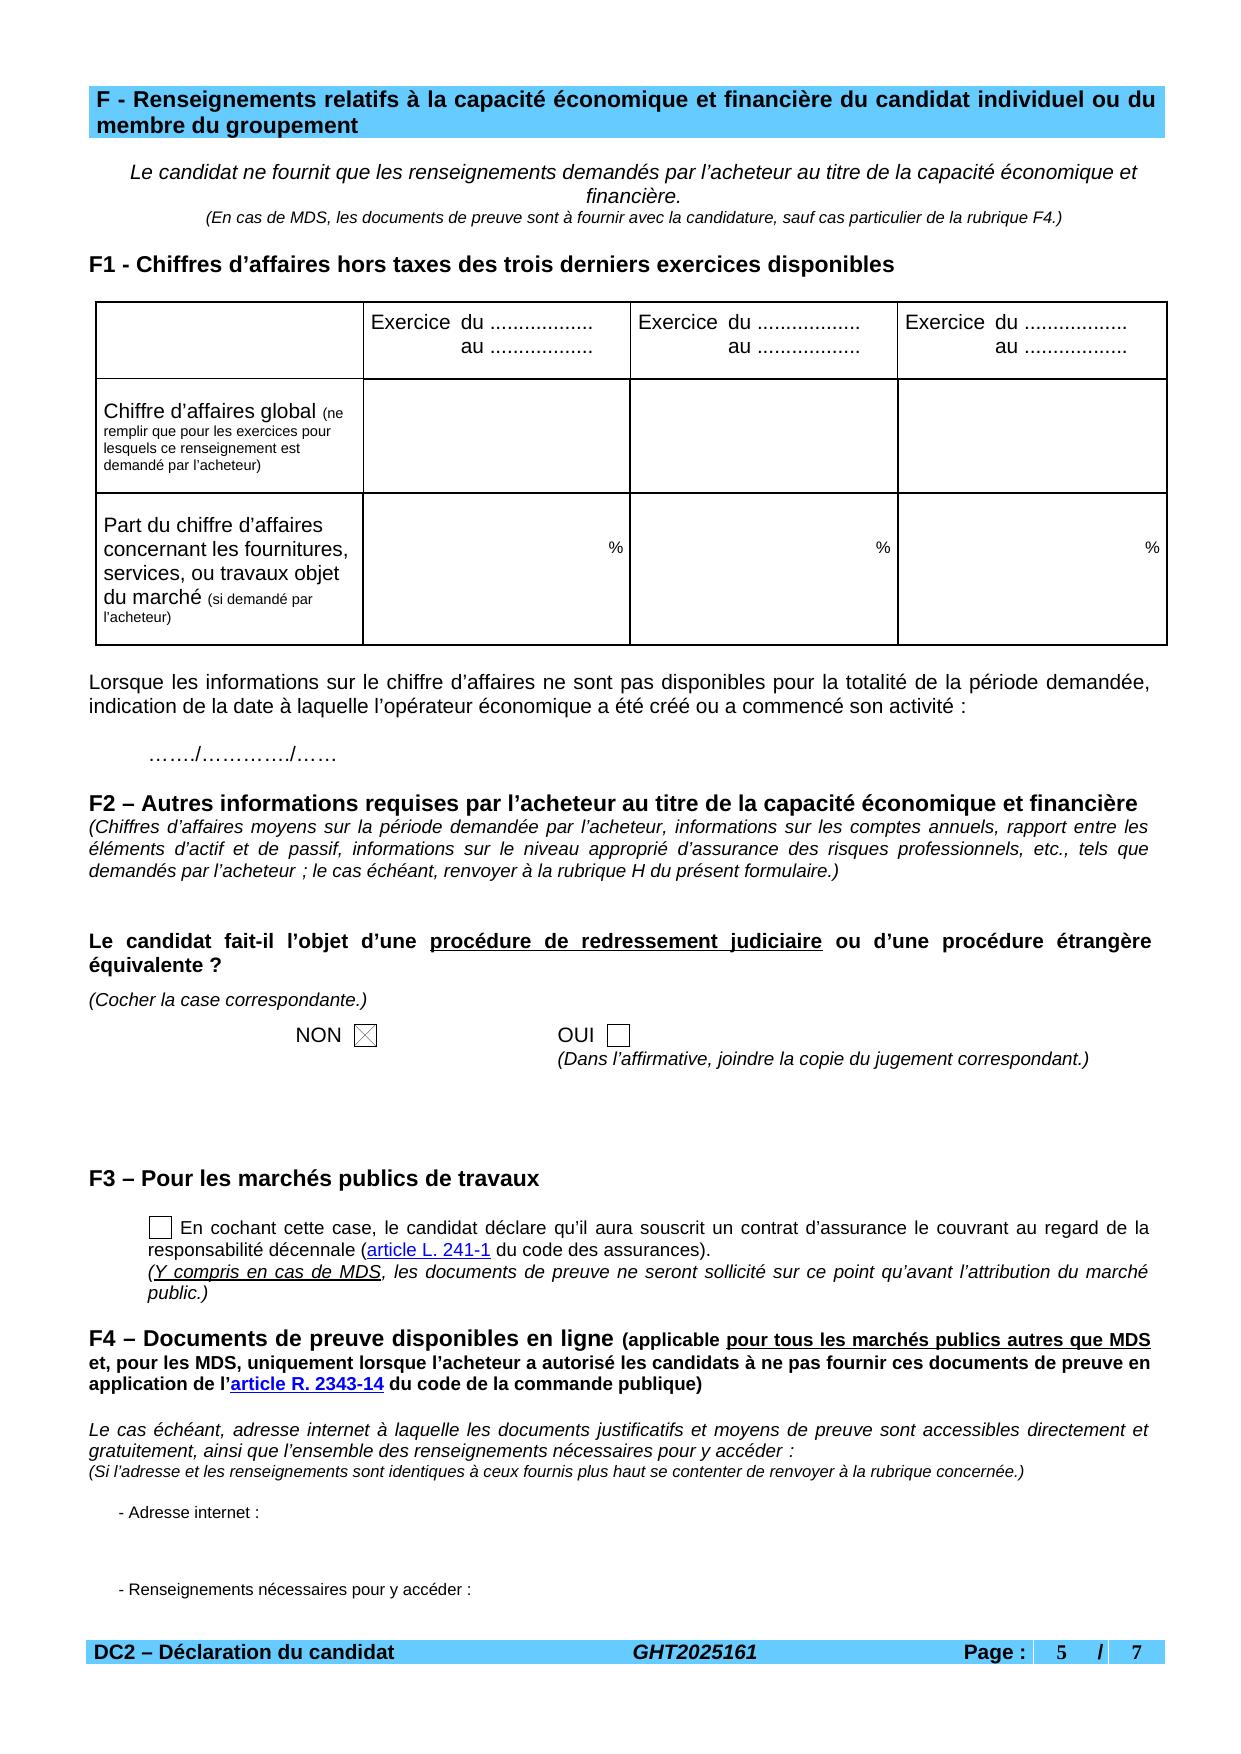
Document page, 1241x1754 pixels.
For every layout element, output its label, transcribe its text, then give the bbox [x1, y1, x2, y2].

text ……./…………./…… [148, 742, 1152, 766]
text F4 – Documents de preuve disponibles en ligne (applicable pour tous les marchés publics autres que MDS et, pour les MDS, uniquement lorsque l’acheteur a autorisé les candidats à ne pas fournir ces documents de preuve en application de l’article R. 2343-14 du code de la commande publique) [89, 1325, 1152, 1395]
table_cell % [899, 494, 1166, 644]
text - Adresse internet : [118, 1503, 1152, 1522]
text Le candidat fait-il l’objet d’une procédure de redressement judiciaire ou d’une procédure étrangère équivalente ? [89, 929, 1152, 977]
text - Renseignements nécessaires pour y accéder : [118, 1579, 1152, 1598]
table_cell [631, 380, 897, 492]
table_cell % [364, 494, 629, 644]
table_header Exercice du .................. au .................. [364, 303, 630, 378]
table_cell [899, 380, 1166, 492]
text F3 – Pour les marchés publics de travaux [89, 1165, 1152, 1191]
text (Cocher la case correspondante.) [89, 989, 1152, 1011]
text (Chiffres d’affaires moyens sur la période demandée par l’acheteur, informations sur les comptes annuels, rapport entre les éléments d’actif et de passif, informations sur le niveau approprié d’assurance des risques professionnels, etc., tels que demandés par l’acheteur ; le cas échéant, renvoyer à la rubrique H du présent formulaire.) [89, 816, 1152, 881]
text F1 - Chiffres d’affaires hors taxes des trois derniers exercices disponibles [89, 251, 1152, 277]
text Le cas échéant, adresse internet à laquelle les documents justificatifs et moyens de preuve sont accessibles directement et gratuitement, ainsi que l’ensemble des renseignements nécessaires pour y accéder : [89, 1419, 1152, 1462]
table_header Exercice du .................. au .................. [631, 303, 897, 378]
table_header F - Renseignements relatifs à la capacité économique et financière du candidat individuel ou du membre du groupement [89, 86, 1165, 138]
text En cochant cette case, le candidat déclare qu’il aura souscrit un contrat d’assurance le couvrant au regard de la responsabilité décennale (article L. 241-1 du code des assurances). [148, 1215, 1152, 1261]
text F2 – Autres informations requises par l’acheteur au titre de la capacité économique et financière [89, 790, 1152, 816]
table_cell Part du chiffre d’affaires concernant les fournitures, services, ou travaux objet du marché (si demandé par l’acheteur) [97, 494, 362, 644]
text NON OUI [89, 1023, 1152, 1047]
text (Si l’adresse et les renseignements sont identiques à ceux fournis plus haut se contenter de renvoyer à la rubrique concernée.) [89, 1462, 1152, 1481]
text Lorsque les informations sur le chiffre d’affaires ne sont pas disponibles pour la totalité de la période demandée, indication de la date à laquelle l’opérateur économique a été créé ou a commencé son activité : [89, 670, 1152, 718]
text (Y compris en cas de MDS, les documents de preuve ne seront sollicité sur ce point qu’avant l’attribution du marché public.) [148, 1261, 1152, 1304]
table_header [97, 303, 363, 378]
table_cell % [631, 494, 897, 644]
table_cell [364, 380, 629, 492]
text (Dans l’affirmative, joindre la copie du jugement correspondant.) [89, 1047, 1152, 1069]
table_cell Chiffre d’affaires global (ne remplir que pour les exercices pour lesquels ce renseignement est demandé par l’acheteur) [97, 379, 363, 492]
table_header Exercice du .................. au .................. [898, 303, 1166, 378]
text Le candidat ne fournit que les renseignements demandés par l’acheteur au titre de la capacité économique et financière. (En cas de MDS, les documents de preuve sont à fournir avec la candidature, sauf cas particulier de la rubrique F4.) [118, 160, 1152, 227]
